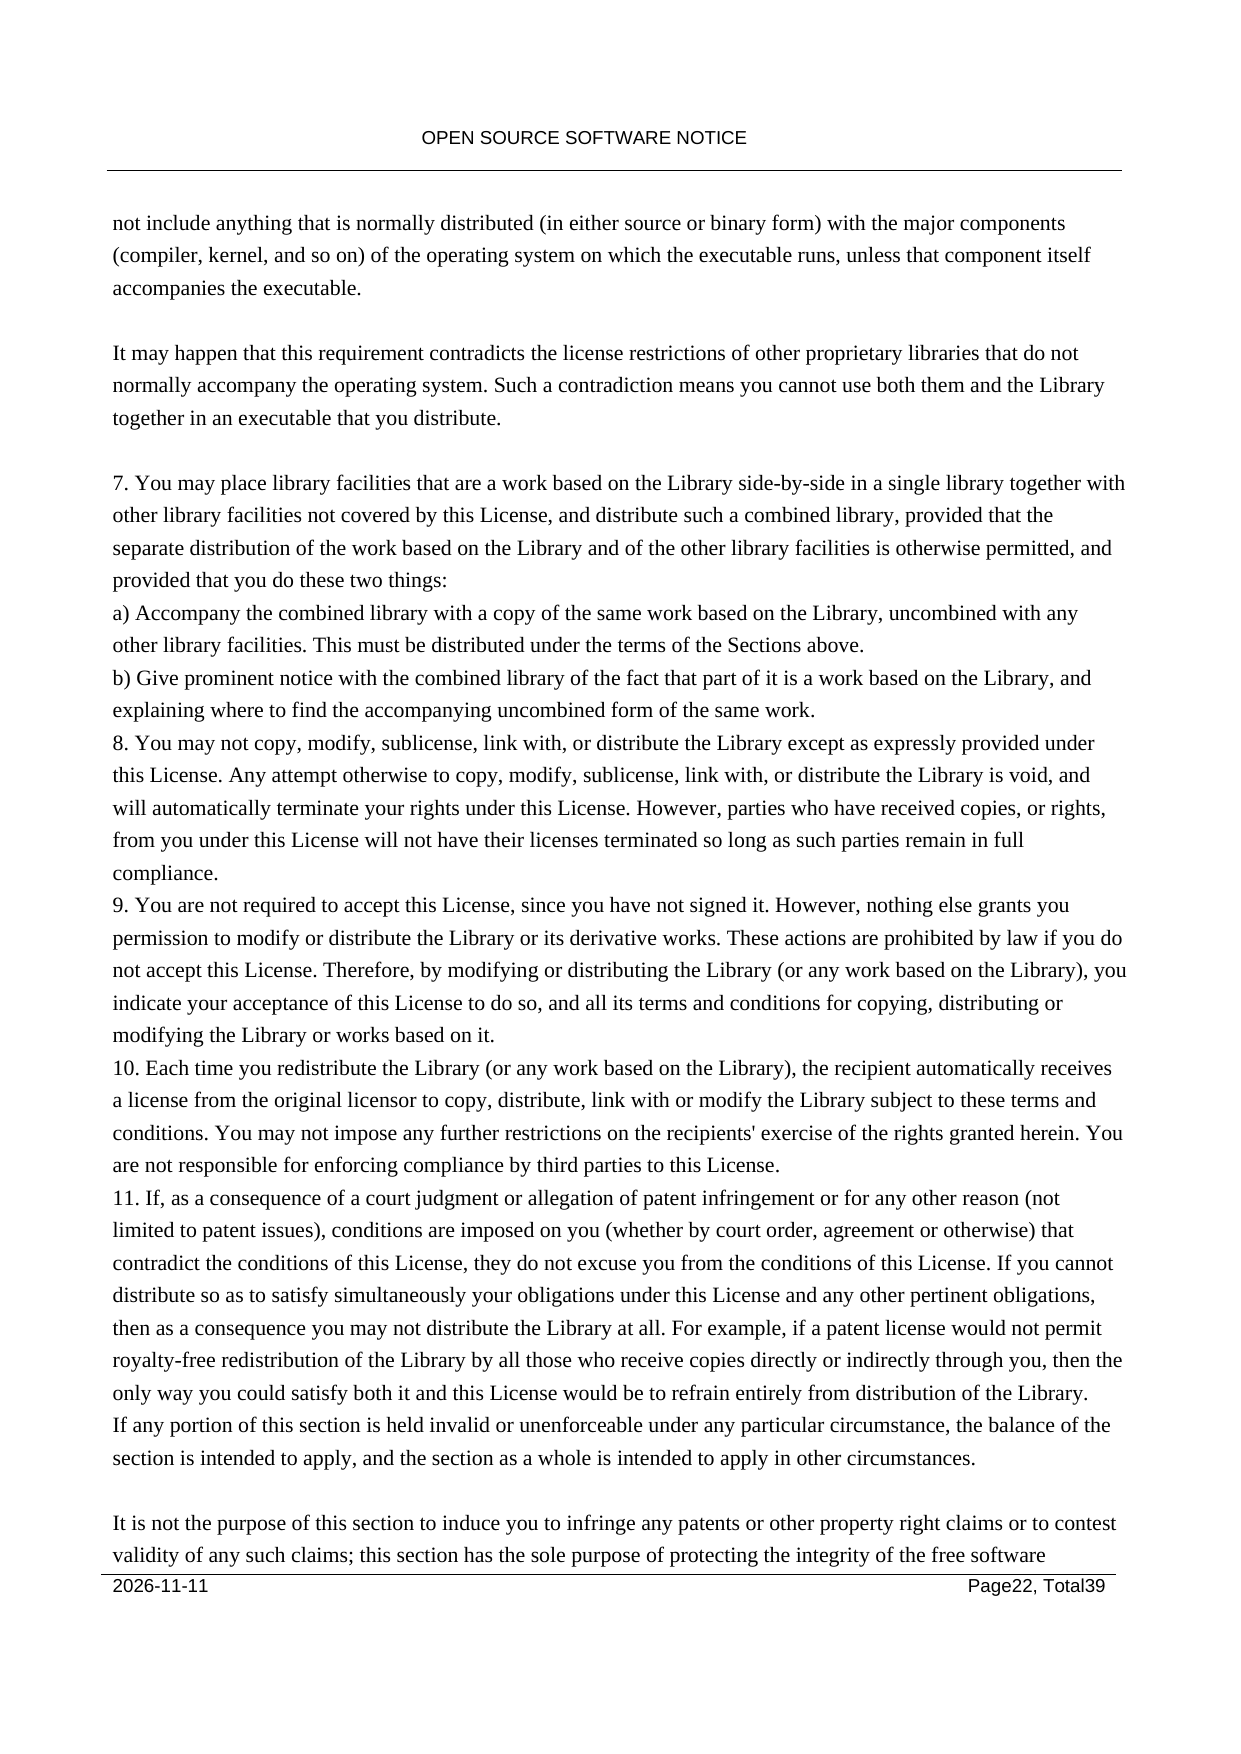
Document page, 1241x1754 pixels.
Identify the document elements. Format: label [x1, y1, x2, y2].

text [112, 206, 1128, 1571]
